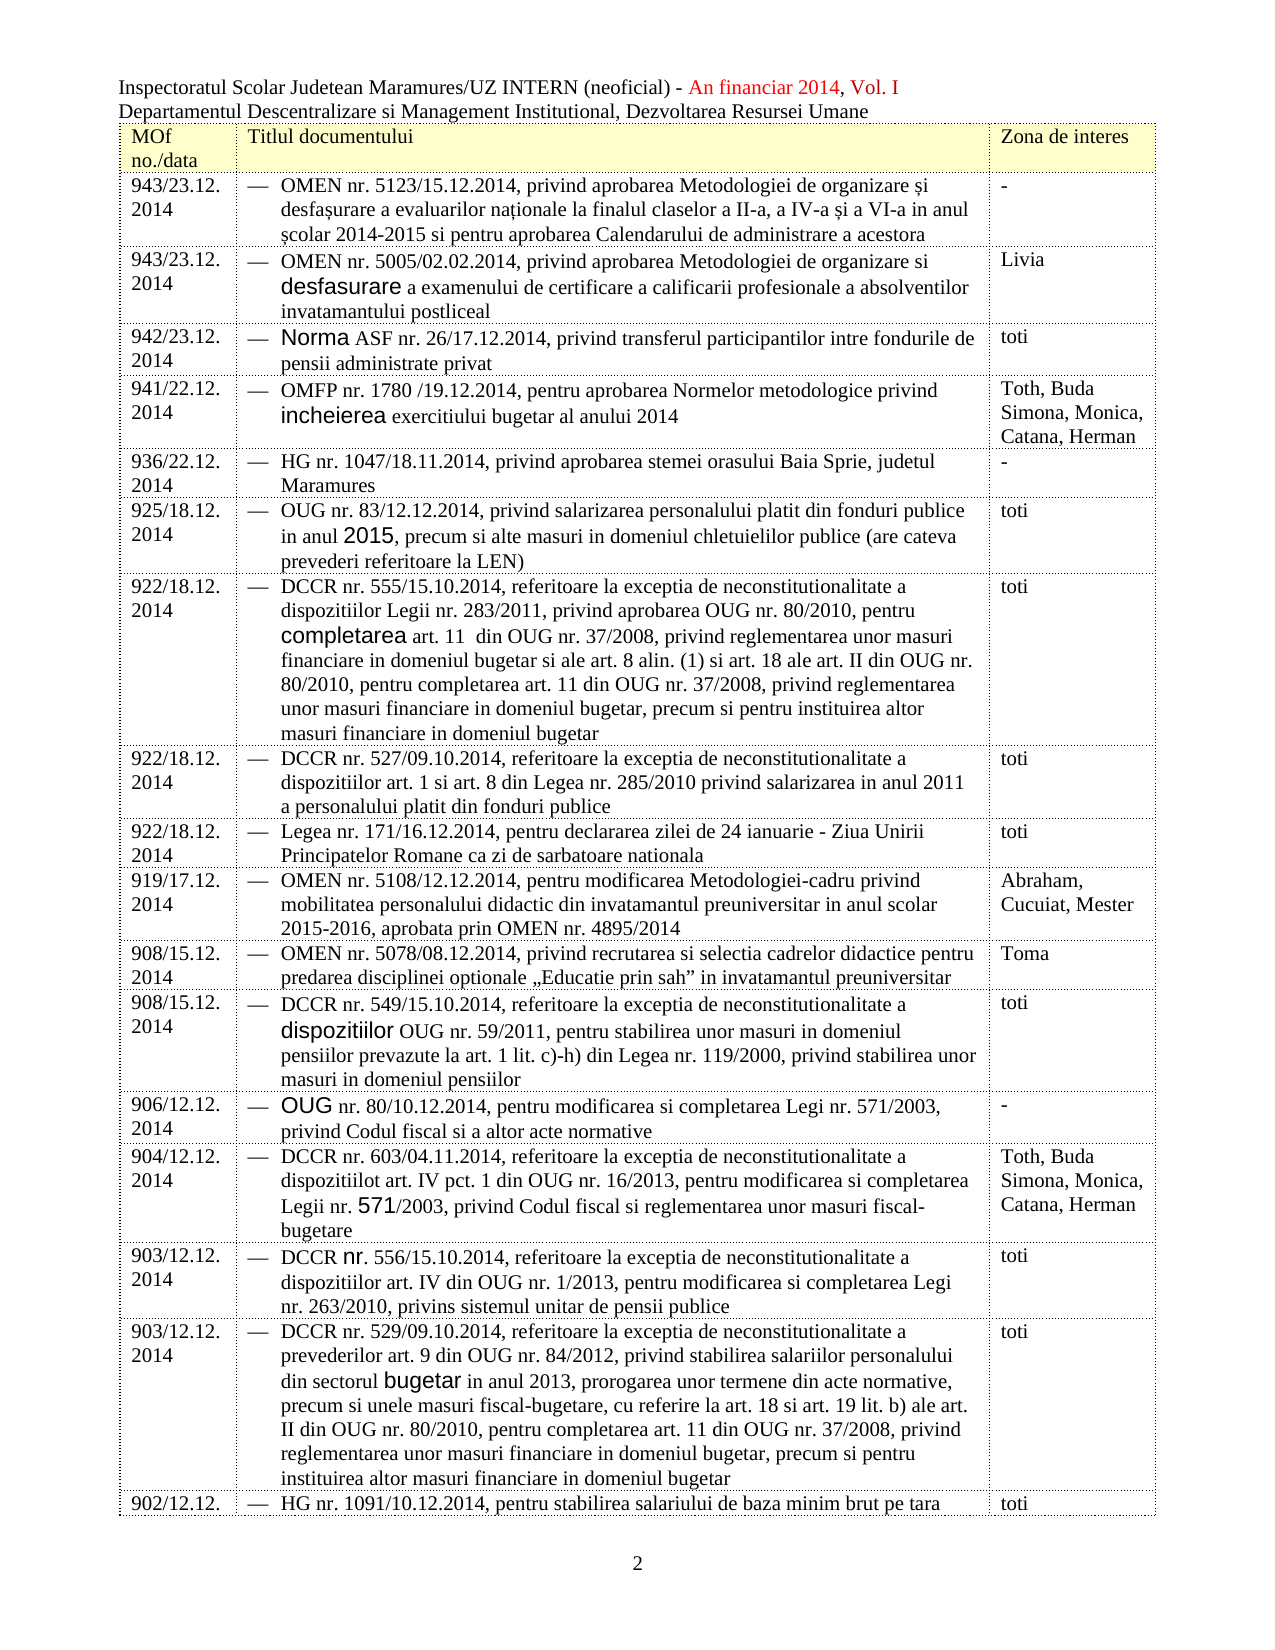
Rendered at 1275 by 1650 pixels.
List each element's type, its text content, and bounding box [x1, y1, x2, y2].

table_cell 903/12.12.2014 [120, 1242, 236, 1318]
table_cell toti [989, 818, 1155, 867]
table_cell 922/18.12.2014 [120, 745, 236, 818]
table_cell OUG nr. 80/10.12.2014, pentru modificarea si completarea Legi nr. 571/2003, privind Codul fiscal si a altor acte normative [236, 1091, 989, 1143]
table_cell 943/23.12.2014 [120, 246, 236, 323]
table_cell DCCR nr. 603/04.11.2014, referitoare la exceptia de neconstitutionalitate a dispozitiilot art. IV pct. 1 din OUG nr. 16/2013, pentru modificarea si completarea Legii nr. 571/2003, privind Codul fiscal si reglementarea unor masuri fiscal-bugetare [236, 1143, 989, 1242]
table_cell Legea nr. 171/16.12.2014, pentru declararea zilei de 24 ianuarie - Ziua Unirii Principatelor Romane ca zi de sarbatoare nationala [236, 818, 989, 867]
table_cell 908/15.12.2014 [120, 940, 236, 989]
table_cell Toth, Buda Simona, Monica, Catana, Herman [989, 375, 1155, 448]
table_cell OMFP nr. 1780 /19.12.2014, pentru aprobarea Normelor metodologice privind incheierea exercitiului bugetar al anului 2014 [236, 375, 989, 448]
table_cell toti [989, 573, 1155, 744]
table_cell Toma [989, 940, 1155, 989]
table_cell OUG nr. 83/12.12.2014, privind salarizarea personalului platit din fonduri publice in anul 2015, precum si alte masuri in domeniul chletuielilor publice (are cateva prevederi referitoare la LEN) [236, 497, 989, 573]
table_cell Livia [989, 246, 1155, 323]
table_cell Abraham, Cucuiat, Mester [989, 867, 1155, 940]
table_header Zona de interes [989, 123, 1155, 172]
table_cell 941/22.12.2014 [120, 375, 236, 448]
table_cell Norma ASF nr. 26/17.12.2014, privind transferul participantilor intre fondurile de pensii administrate privat [236, 323, 989, 375]
table_cell 904/12.12.2014 [120, 1143, 236, 1242]
table_cell DCCR nr. 556/15.10.2014, referitoare la exceptia de neconstitutionalitate a dispozitiilor art. IV din OUG nr. 1/2013, pentru modificarea si completarea Legi nr. 263/2010, privins sistemul unitar de pensii publice [236, 1242, 989, 1318]
table_cell OMEN nr. 5108/12.12.2014, pentru modificarea Metodologiei-cadru privind mobilitatea personalului didactic din invatamantul preuniversitar in anul scolar 2015-2016, aprobata prin OMEN nr. 4895/2014 [236, 867, 989, 940]
table_cell 922/18.12.2014 [120, 818, 236, 867]
table_cell 919/17.12.2014 [120, 867, 236, 940]
table_cell 922/18.12.2014 [120, 573, 236, 744]
table_cell toti [989, 745, 1155, 818]
table_cell DCCR nr. 549/15.10.2014, referitoare la exceptia de neconstitutionalitate a dispozitiilor OUG nr. 59/2011, pentru stabilirea unor masuri in domeniul pensiilor prevazute la art. 1 lit. c)-h) din Legea nr. 119/2000, privind stabilirea unor masuri in domeniul pensiilor [236, 989, 989, 1091]
table_cell 936/22.12.2014 [120, 448, 236, 497]
table_cell DCCR nr. 555/15.10.2014, referitoare la exceptia de neconstitutionalitate a dispozitiilor Legii nr. 283/2011, privind aprobarea OUG nr. 80/2010, pentru completarea art. 11 din OUG nr. 37/2008, privind reglementarea unor masuri financiare in domeniul bugetar si ale art. 8 alin. (1) si art. 18 ale art. II din OUG nr. 80/2010, pentru completarea art. 11 din OUG nr. 37/2008, privind reglementarea unor masuri financiare in domeniul bugetar, precum si pentru instituirea altor masuri financiare in domeniul bugetar [236, 573, 989, 744]
table_cell OMEN nr. 5078/08.12.2014, privind recrutarea si selectia cadrelor didactice pentru predarea disciplinei optionale „Educatie prin sah” in invatamantul preuniversitar [236, 940, 989, 989]
table_cell 925/18.12.2014 [120, 497, 236, 573]
table_cell 902/12.12.2014 [120, 1490, 236, 1514]
table_cell 943/23.12.2014 [120, 172, 236, 246]
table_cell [236, 1490, 989, 1514]
table_cell OMEN nr. 5123/15.12.2014, privind aprobarea Metodologiei de organizare și desfașurare a evaluarilor naționale la finalul claselor a II-a, a IV-a și a VI-a in anul școlar 2014-2015 si pentru aprobarea Calendarului de administrare a acestora [236, 172, 989, 246]
table_cell toti [989, 1490, 1155, 1514]
table_cell OMEN nr. 5005/02.02.2014, privind aprobarea Metodologiei de organizare si desfasurare a examenului de certificare a calificarii profesionale a absolventilor invatamantului postliceal [236, 246, 989, 323]
table_cell DCCR nr. 529/09.10.2014, referitoare la exceptia de neconstitutionalitate a prevederilor art. 9 din OUG nr. 84/2012, privind stabilirea salariilor personalului din sectorul bugetar in anul 2013, prorogarea unor termene din acte normative, precum si unele masuri fiscal-bugetare, cu referire la art. 18 si art. 19 lit. b) ale art. II din OUG nr. 80/2010, pentru completarea art. 11 din OUG nr. 37/2008, privind reglementarea unor masuri financiare in domeniul bugetar, precum si pentru instituirea altor masuri financiare in domeniul bugetar [236, 1318, 989, 1489]
table_cell HG nr. 1047/18.11.2014, privind aprobarea stemei orasului Baia Sprie, judetul Maramures [236, 448, 989, 497]
table_cell Toth, Buda Simona, Monica, Catana, Herman [989, 1143, 1155, 1242]
table_cell 903/12.12.2014 [120, 1318, 236, 1489]
table_cell toti [989, 323, 1155, 375]
table_header MOf no./data [120, 123, 236, 172]
table_cell toti [989, 1242, 1155, 1318]
table_cell toti [989, 989, 1155, 1091]
table_cell 906/12.12.2014 [120, 1091, 236, 1143]
table_cell 942/23.12.2014 [120, 323, 236, 375]
table_header Titlul documentului [236, 123, 989, 172]
table_cell toti [989, 497, 1155, 573]
table_cell - [989, 448, 1155, 497]
table_cell toti [989, 1318, 1155, 1489]
table_cell 908/15.12.2014 [120, 989, 236, 1091]
table_cell DCCR nr. 527/09.10.2014, referitoare la exceptia de neconstitutionalitate a dispozitiilor art. 1 si art. 8 din Legea nr. 285/2010 privind salarizarea in anul 2011 a personalului platit din fonduri publice [236, 745, 989, 818]
table_cell - [989, 1091, 1155, 1143]
table_cell - [989, 172, 1155, 246]
